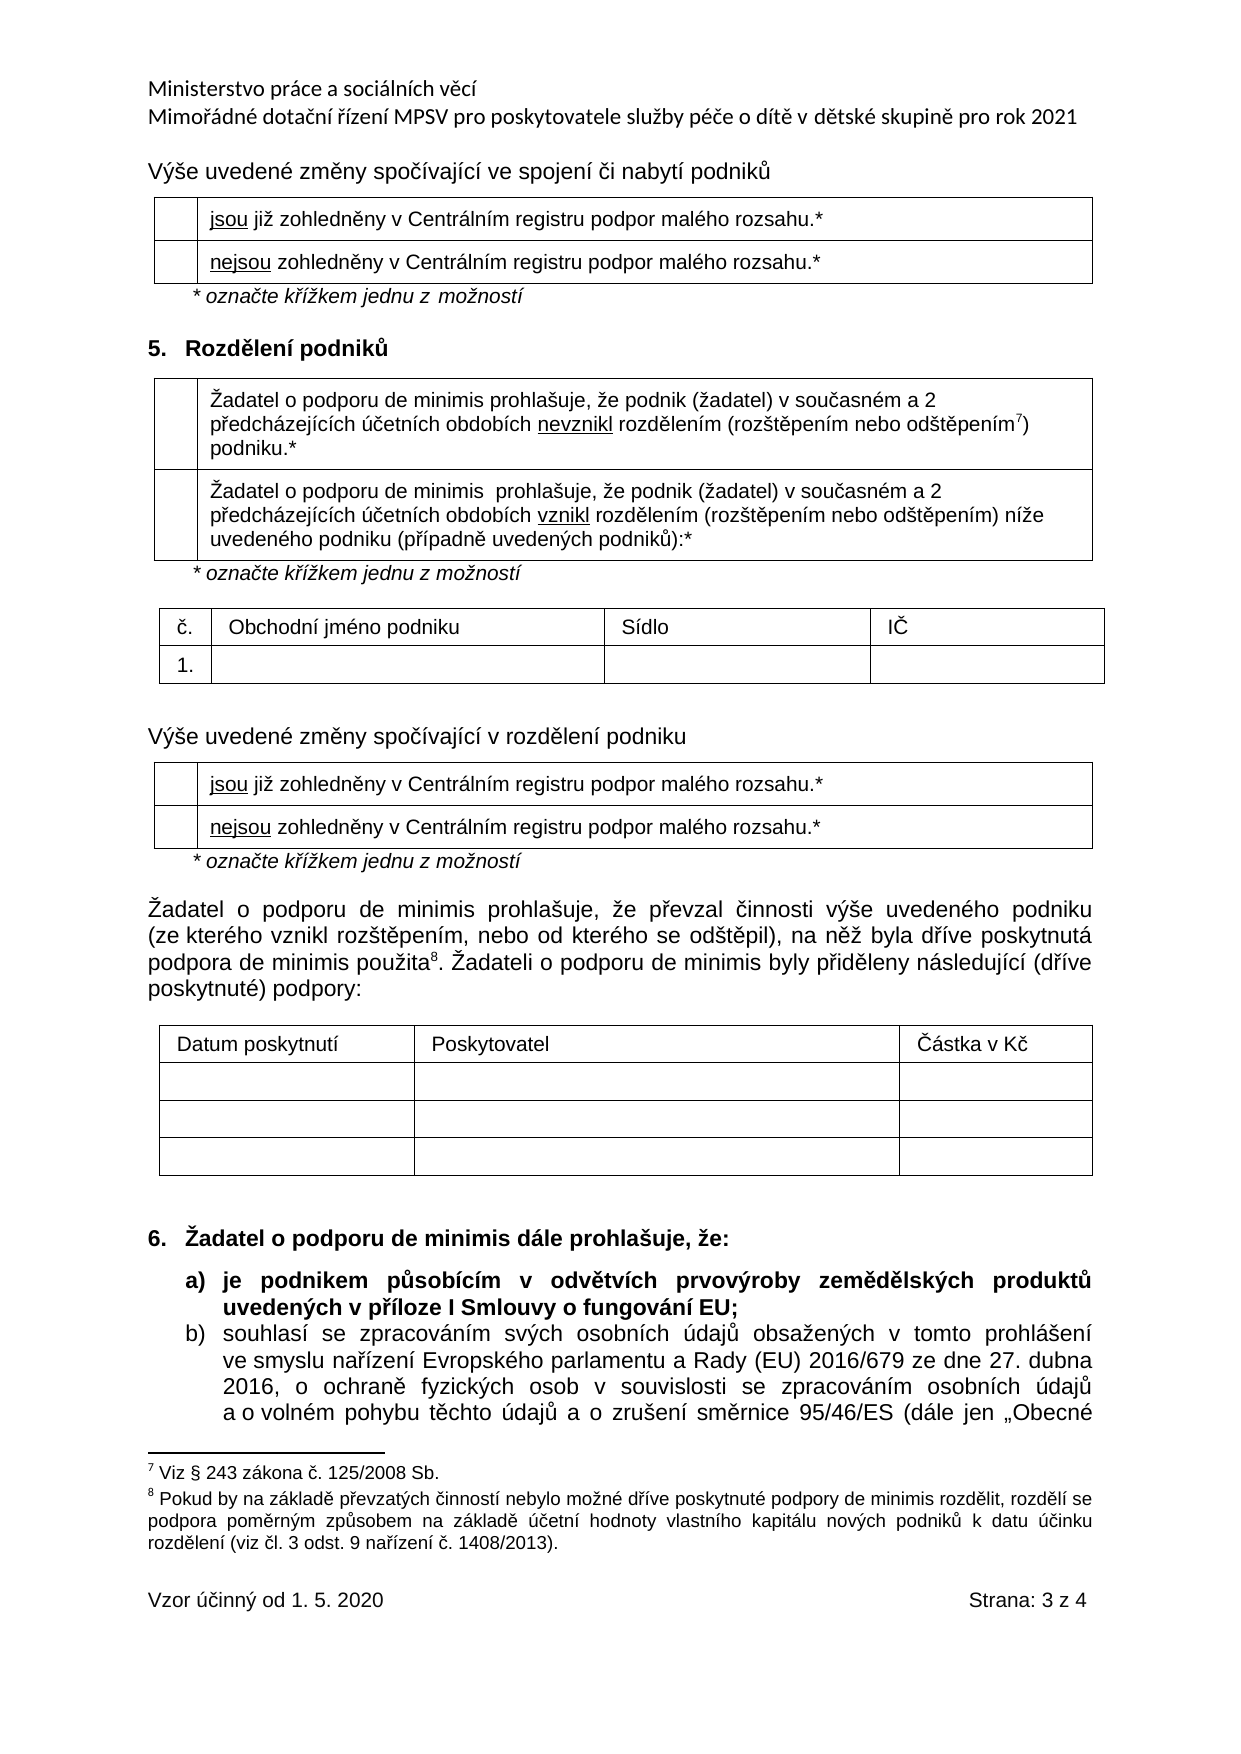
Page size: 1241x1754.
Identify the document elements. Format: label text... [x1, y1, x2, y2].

table_cell [871, 646, 1104, 683]
table_header Obchodní jméno podniku [212, 609, 604, 645]
table_header Žadatel o podporu de minimis prohlašuje, že podnik (žadatel) v současném a 2 předcházejících účetních obdobích nevznikl rozdělením (rozštěpením nebo odštěpením) podniku.* [198, 379, 1092, 469]
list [185, 1320, 1093, 1426]
table_cell [212, 646, 604, 683]
table_cell [900, 1101, 1092, 1137]
table_header [155, 763, 197, 805]
table_cell [160, 1138, 414, 1174]
table_cell [155, 806, 197, 848]
table_header č. [160, 609, 211, 645]
table_header Částka v Kč [900, 1026, 1092, 1062]
table_cell Žadatel o podporu de minimis prohlašuje, že podnik (žadatel) v současném a 2 předcházejících účetních obdobích vznikl rozdělením (rozštěpením nebo odštěpením) níže uvedeného podniku (případně uvedených podniků):* [198, 470, 1092, 560]
table_header jsou již zohledněny v Centrálním registru podpor malého rozsahu.* [198, 763, 1092, 805]
table_cell [155, 241, 197, 283]
table_cell [415, 1063, 899, 1099]
table_header [155, 379, 197, 469]
text * označte křížkem jednu z možností [148, 849, 1093, 873]
text Výše uvedené změny spočívající ve spojení či nabytí podniků [148, 158, 1093, 184]
table_cell [900, 1138, 1092, 1174]
table_cell [415, 1138, 899, 1174]
table_cell [605, 646, 870, 683]
table_header jsou již zohledněny v Centrálním registru podpor malého rozsahu.* [198, 198, 1092, 240]
table_cell 1. [160, 646, 211, 683]
table_header IČ [871, 609, 1104, 645]
table_cell [415, 1101, 899, 1137]
table_header [155, 198, 197, 240]
text * označte křížkem jednu z možností [148, 561, 1093, 585]
text Žadatel o podporu de minimis prohlašuje, že převzal činnosti výše uvedeného podniku (ze kterého vznikl rozštěpením, nebo od kterého se odštěpil), na něž byla dříve poskytnutá podpora de minimis použita. Žadateli o podporu de minimis byly přiděleny následující (dříve poskytnuté) podpory: [148, 896, 1093, 1002]
text Výše uvedené změny spočívající v rozdělení podniku [148, 723, 1093, 749]
table_cell [155, 470, 197, 560]
table_cell [900, 1063, 1092, 1099]
list Rozdělení podniků [148, 335, 1093, 361]
table_cell [160, 1101, 414, 1137]
list je podnikem působícím v odvětvích prvovýroby zemědělských produktů uvedených v příloze I Smlouvy o fungování EU; [185, 1267, 1093, 1320]
table_header Sídlo [605, 609, 870, 645]
table_cell nejsou zohledněny v Centrálním registru podpor malého rozsahu.* [198, 241, 1092, 283]
table_cell [160, 1063, 414, 1099]
table_cell nejsou zohledněny v Centrálním registru podpor malého rozsahu.* [198, 806, 1092, 848]
table_header Datum poskytnutí [160, 1026, 414, 1062]
text * označte křížkem jednu z možností [148, 284, 1093, 308]
table_header Poskytovatel [415, 1026, 899, 1062]
list Žadatel o podporu de minimis dále prohlašuje, že: [148, 1225, 1093, 1251]
